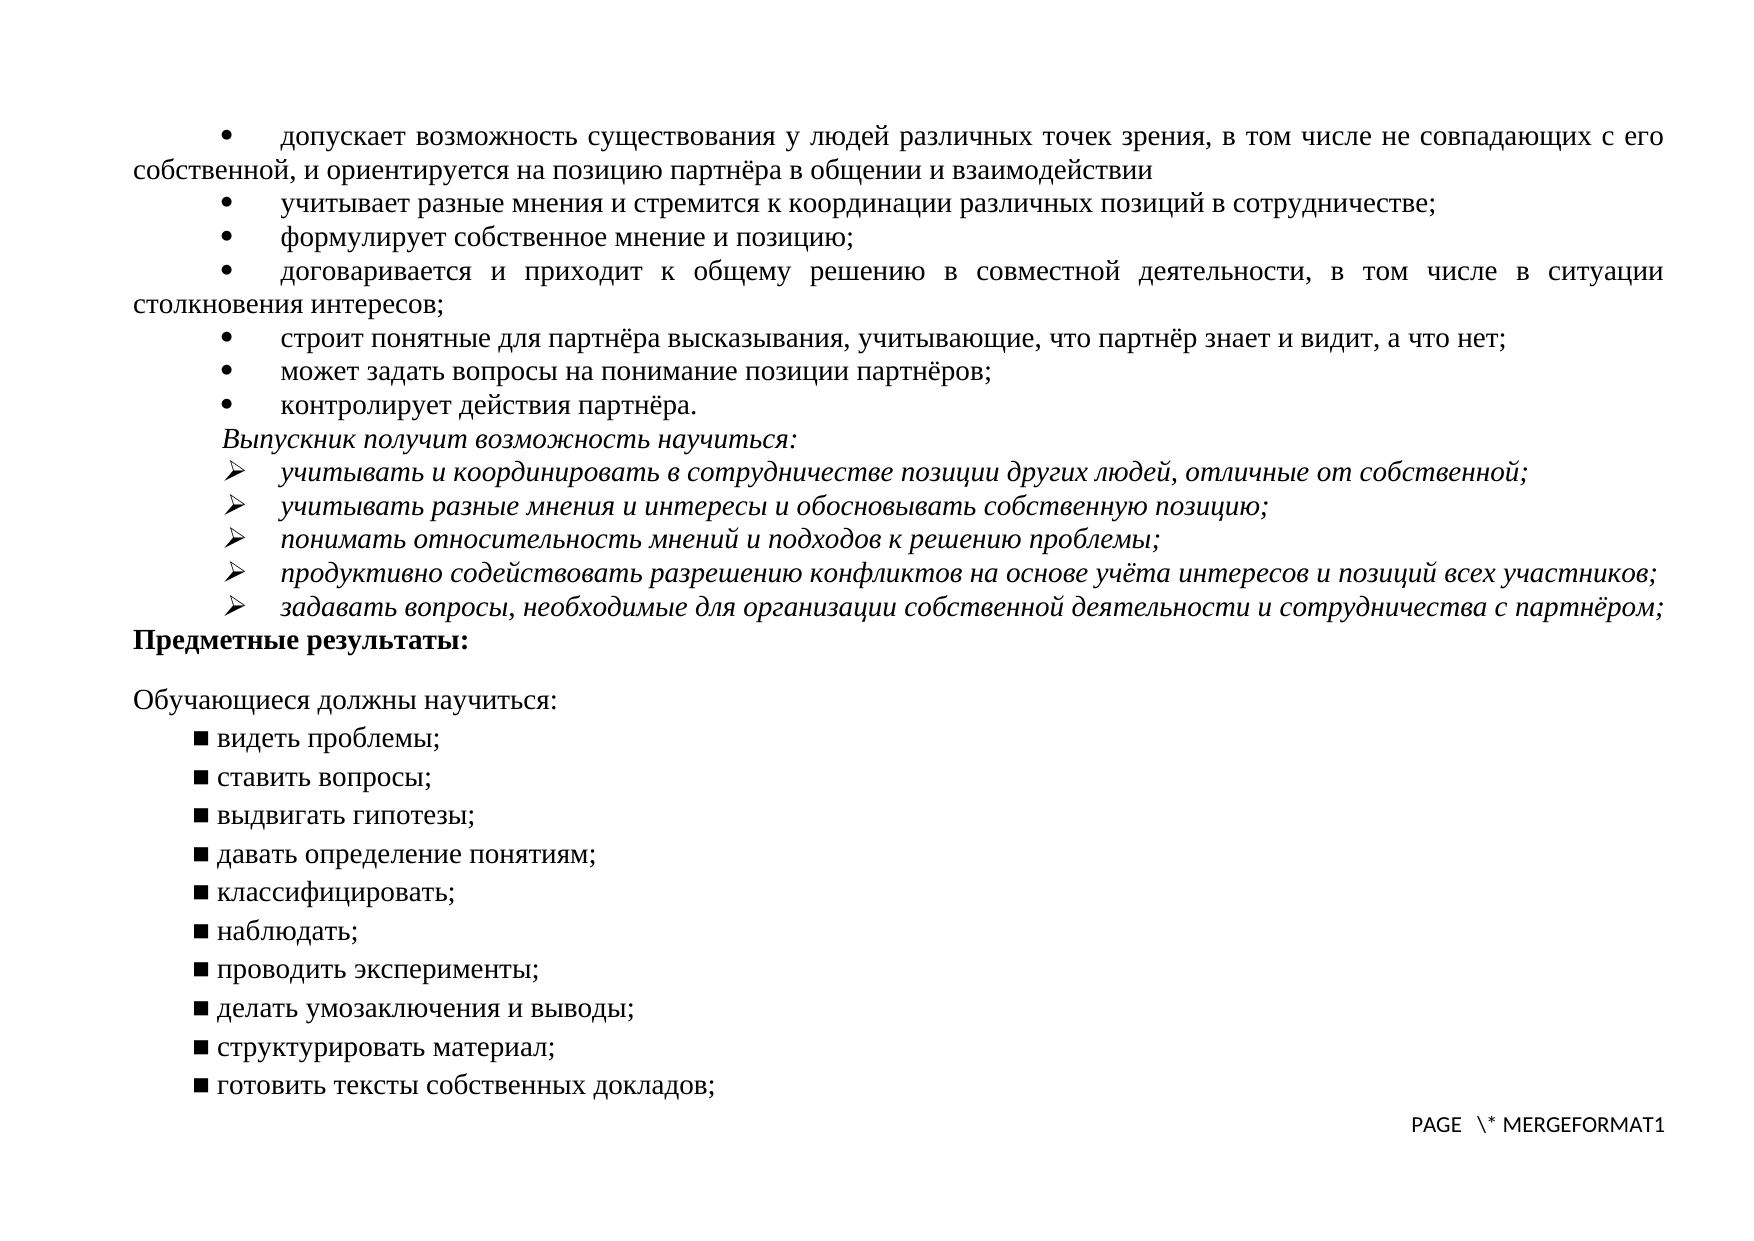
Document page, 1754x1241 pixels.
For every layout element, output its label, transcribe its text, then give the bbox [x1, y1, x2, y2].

text ■ структурировать материал; [192, 1029, 1665, 1062]
text ■ ставить вопросы; [192, 759, 1665, 792]
list учитывает разные мнения и стремится к координации различных позиций в сотрудничестве; [133, 185, 1665, 219]
text ■ готовить тексты собственных докладов; [192, 1067, 1665, 1101]
text ■ делать умозаключения и выводы; [192, 990, 1665, 1024]
list учитывать и координировать в сотрудничестве позиции других людей, отличные от собственной; [133, 454, 1665, 488]
text ■ давать определение понятиям; [192, 836, 1665, 869]
text ■ классифицировать; [192, 874, 1665, 908]
list учитывать разные мнения и интересы и обосновывать собственную позицию; [133, 488, 1665, 522]
list контролирует действия партнёра. [133, 387, 1665, 421]
text Предметные результаты: [133, 622, 1665, 656]
text ■ проводить эксперименты; [192, 952, 1665, 985]
text ■ видеть проблемы; [192, 720, 1665, 754]
list формулирует собственное мнение и позицию; [133, 219, 1665, 253]
list допускает возможность существования у людей различных точек зрения, в том числе не совпадающих с его собственной, и ориентируется на позицию партнёра в общении и взаимодействии [133, 118, 1665, 185]
list продуктивно содействовать разрешению конфликтов на основе учёта интересов и позиций всех участников; [133, 555, 1665, 589]
list понимать относительность мнений и подходов к решению проблемы; [133, 522, 1665, 555]
text ■ наблюдать; [192, 913, 1665, 947]
text Выпускник получит возможность научиться: [133, 421, 1665, 454]
text Обучающиеся должны научиться: [133, 682, 1665, 715]
list может задать вопросы на понимание позиции партнёров; [133, 353, 1665, 387]
text ■ выдвигать гипотезы; [192, 797, 1665, 831]
list договаривается и приходит к общему решению в совместной деятельности, в том числе в ситуации столкновения интересов; [133, 253, 1665, 320]
list задавать вопросы, необходимые для организации собственной деятельности и сотрудничества с партнёром; [133, 589, 1665, 622]
list строит понятные для партнёра высказывания, учитывающие, что партнёр знает и видит, а что нет; [133, 320, 1665, 353]
